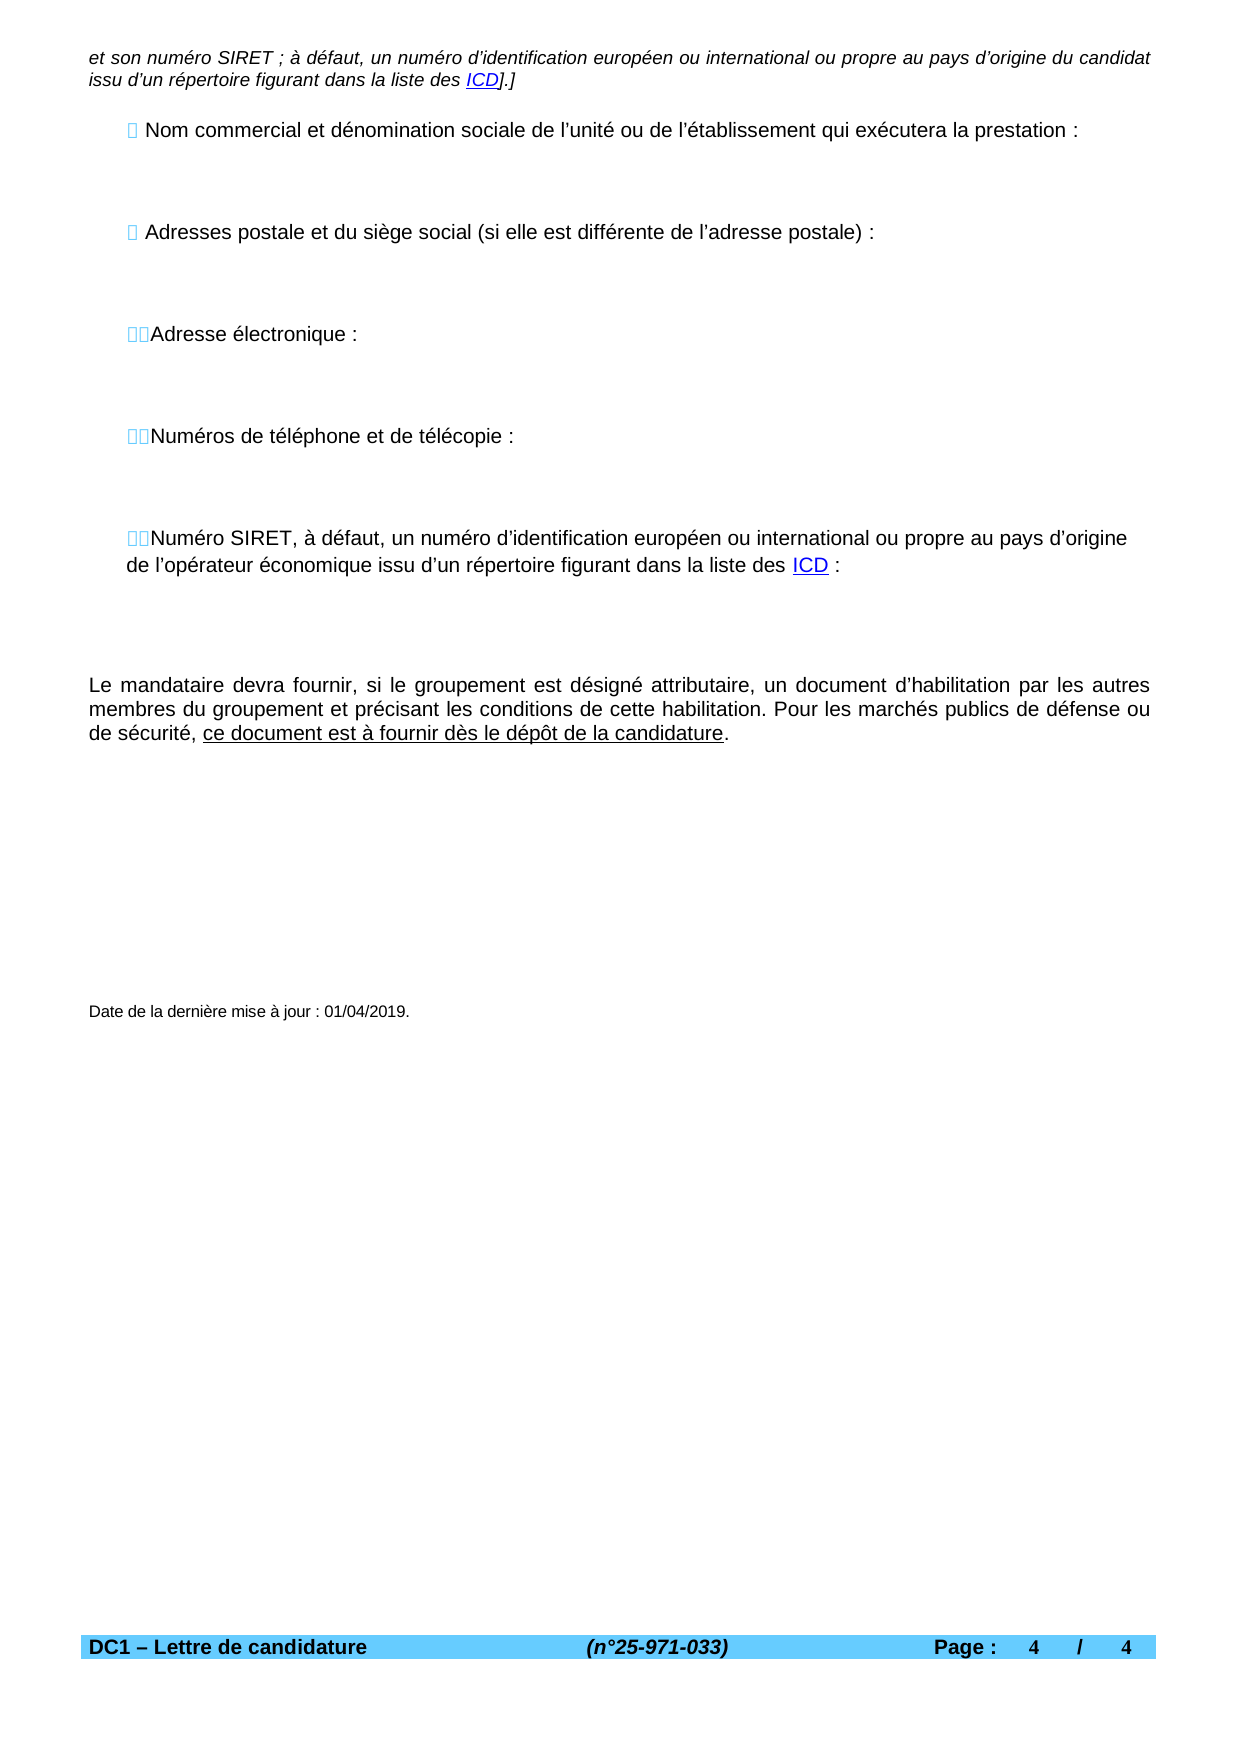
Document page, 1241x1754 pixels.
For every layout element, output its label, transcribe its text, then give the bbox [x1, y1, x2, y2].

text Numéros de téléphone et de télécopie : [126, 421, 1152, 451]
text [89, 47, 1152, 90]
text Numéro SIRET, à défaut, un numéro d’identification européen ou international ou propre au pays d’origine de l’opérateur économique issu d’un répertoire figurant dans la liste des ICD : [126, 523, 1152, 577]
text Date de la dernière mise à jour : 01/04/2019. [89, 1002, 1152, 1021]
text Adresse électronique : [126, 319, 1152, 348]
text  Nom commercial et dénomination sociale de l’unité ou de l’établissement qui exécutera la prestation : [126, 114, 1152, 144]
text Le mandataire devra fournir, si le groupement est désigné attributaire, un document d’habilitation par les autres membres du groupement et précisant les conditions de cette habilitation. Pour les marchés publics de défense ou de sécurité, ce document est à fournir dès le dépôt de la candidature. [89, 673, 1152, 745]
text  Adresses postale et du siège social (si elle est différente de l’adresse postale) : [126, 217, 1152, 246]
